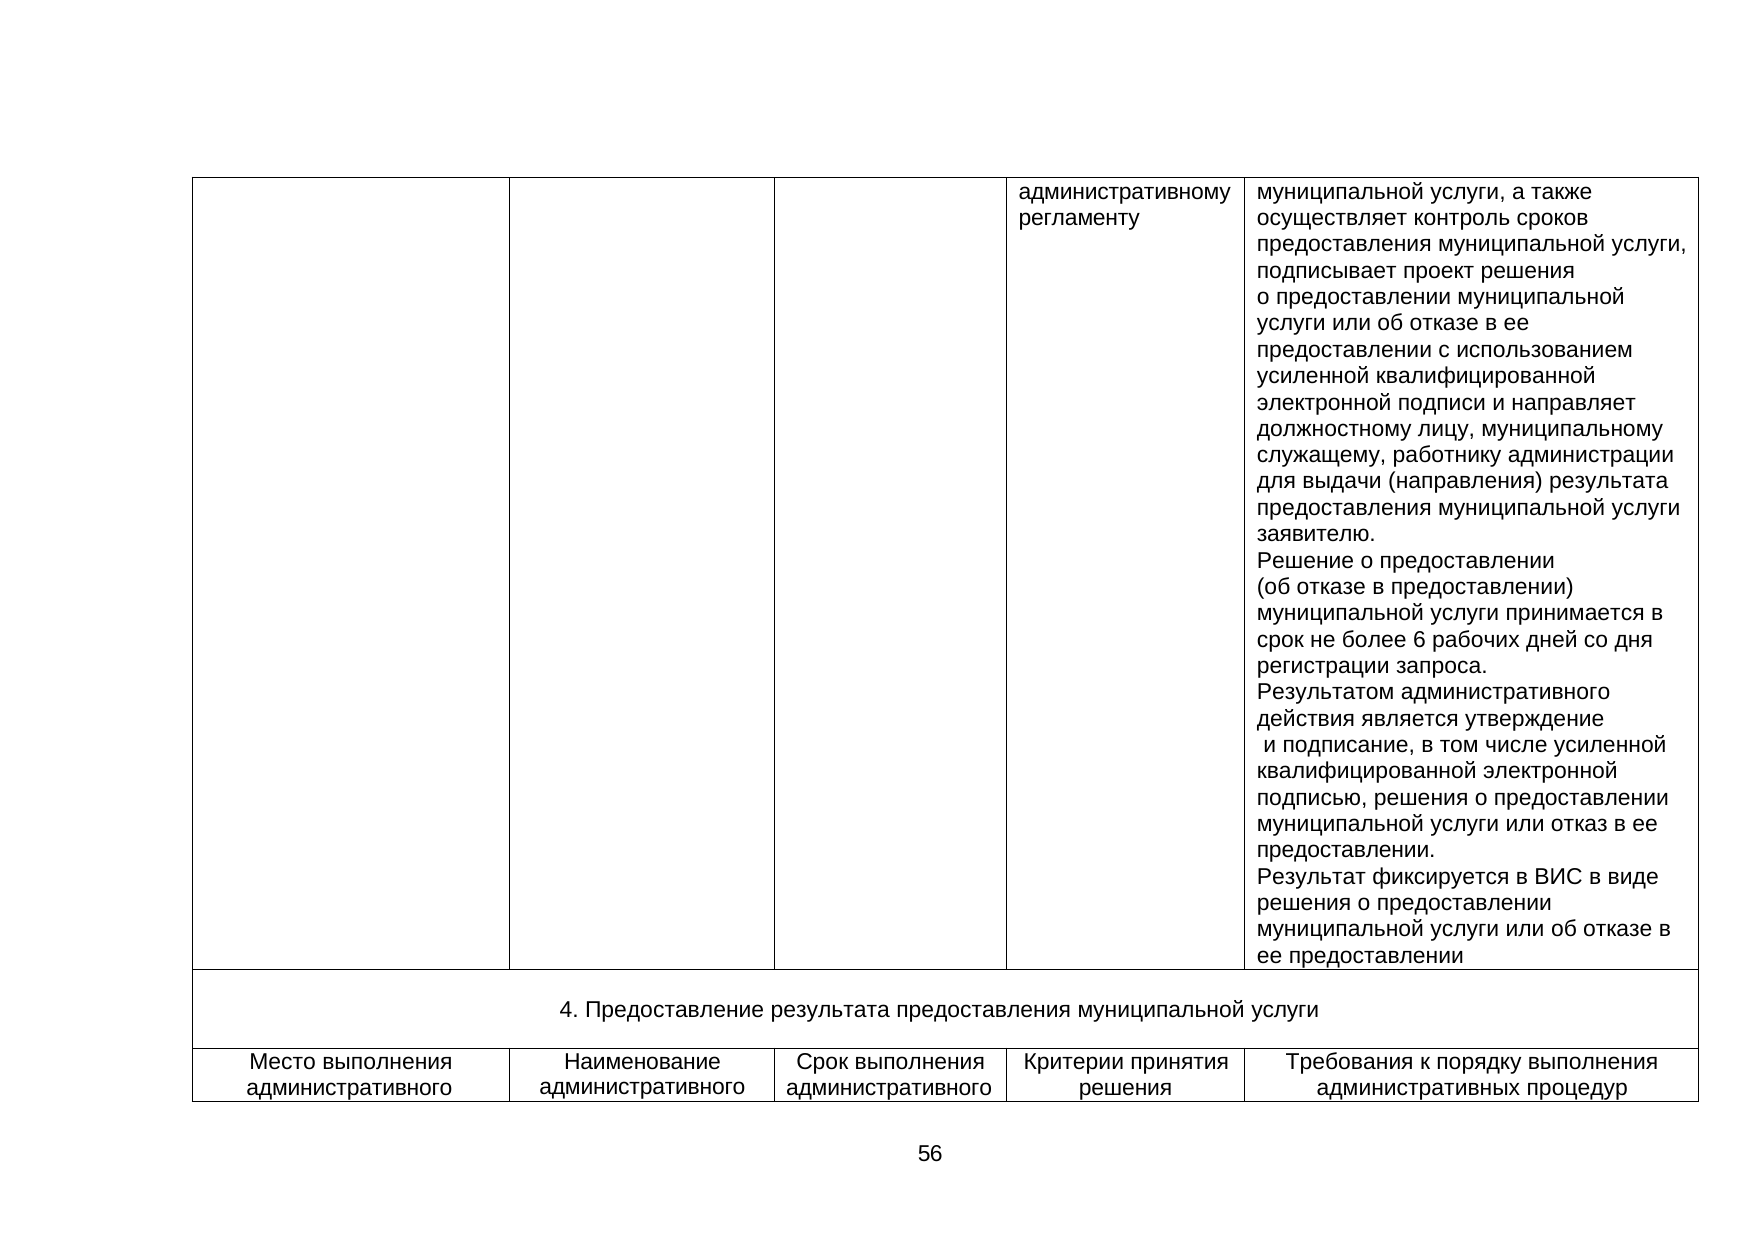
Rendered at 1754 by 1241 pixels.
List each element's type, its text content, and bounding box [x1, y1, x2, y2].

table_header административному регламенту [1007, 178, 1244, 968]
table_header [775, 178, 1006, 968]
table_cell Наименование административного [510, 1049, 774, 1101]
table_header [510, 178, 774, 968]
table_header [193, 178, 509, 968]
table_header муниципальной услуги, а также осуществляет контроль сроков предоставления муниципальной услуги, подписывает проект решения о предоставлении муниципальной услуги или об отказе в ее предоставлении с использованием усиленной квалифицированной электронной подписи и направляет должностному лицу, муниципальному служащему, работнику администрации для выдачи (направления) результата предоставления муниципальной услуги заявителю. Решение о предоставлении (об отказе в предоставлении) муниципальной услуги принимается в срок не более 6 рабочих дней со дня регистрации запроса. Результатом административного действия является утверждение и подписание, в том числе усиленной квалифицированной электронной подписью, решения о предоставлении муниципальной услуги или отказ в ее предоставлении. Результат фиксируется в ВИС в виде решения о предоставлении муниципальной услуги или об отказе в ее предоставлении [1245, 178, 1698, 968]
table_cell 4. Предоставление результата предоставления муниципальной услуги [193, 970, 1698, 1047]
table_cell Срок выполнения административного [775, 1049, 1006, 1101]
table_cell Требования к порядку выполнения административных процедур [1245, 1049, 1698, 1101]
table_cell Место выполнения административного [193, 1049, 509, 1101]
table_cell Критерии принятия решения [1007, 1049, 1244, 1101]
